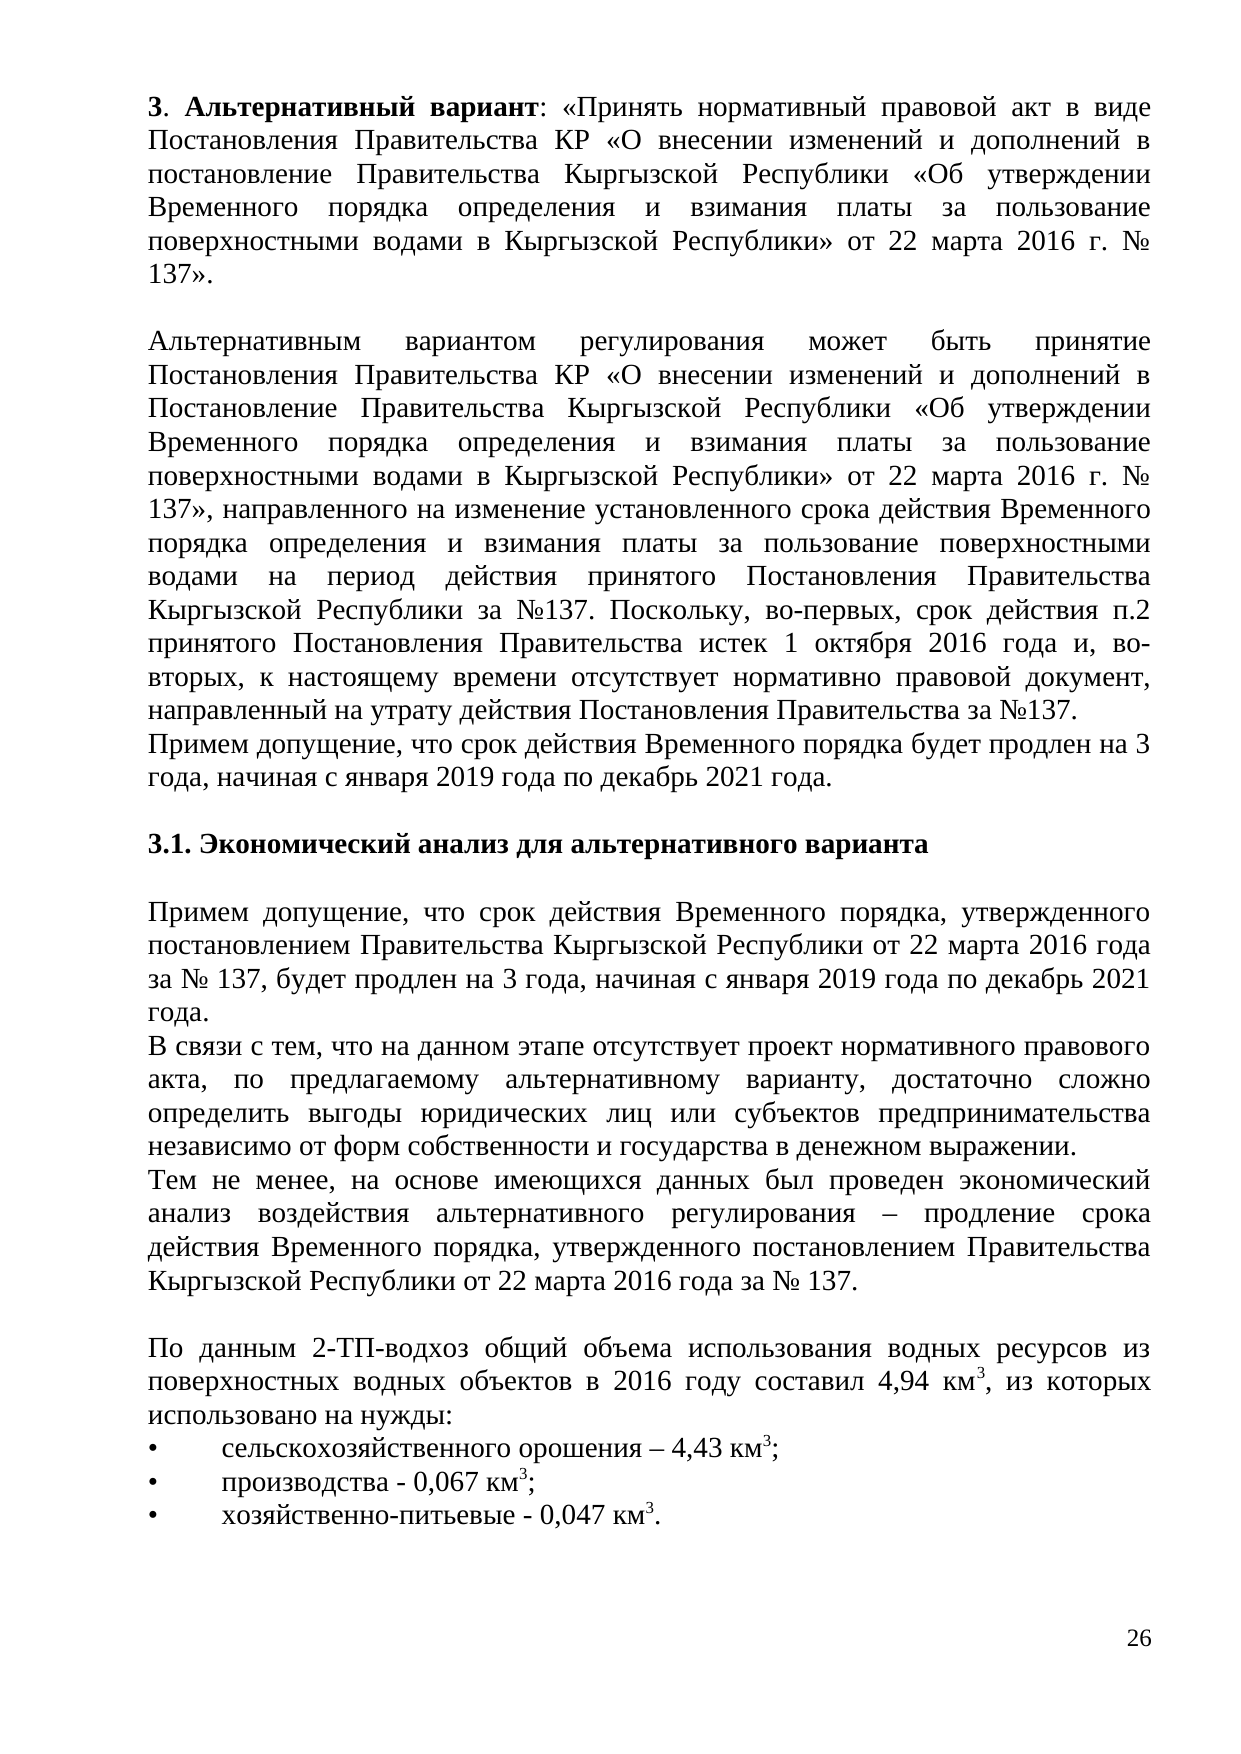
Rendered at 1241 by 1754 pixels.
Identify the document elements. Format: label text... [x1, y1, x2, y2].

text • производства - 0,067 км3; [148, 1464, 1152, 1497]
text Примем допущение, что срок действия Временного порядка, утвержденного постановлением Правительства Кыргызской Республики от 22 марта 2016 года за № 137, будет продлен на 3 года, начиная с января 2019 года по декабрь 2021 года. [148, 894, 1152, 1028]
text • хозяйственно-питьевые - 0,047 км3. [148, 1497, 1152, 1531]
text 3. Альтернативный вариант: «Принять нормативный правовой акт в виде Постановления Правительства КР «О внесении изменений и дополнений в постановление Правительства Кыргызской Республики «Об утверждении Временного порядка определения и взимания платы за пользование поверхностными водами в Кыргызской Республики» от 22 марта 2016 г. № 137». [148, 89, 1152, 290]
text Альтернативным вариантом регулирования может быть принятие Постановления Правительства КР «О внесении изменений и дополнений в Постановление Правительства Кыргызской Республики «Об утверждении Временного порядка определения и взимания платы за пользование поверхностными водами в Кыргызской Республики» от 22 марта 2016 г. № 137», направленного на изменение установленного срока действия Временного порядка определения и взимания платы за пользование поверхностными водами на период действия принятого Постановления Правительства Кыргызской Республики за №137. Поскольку, во-первых, срок действия п.2 принятого Постановления Правительства истек 1 октября 2016 года и, во-вторых, к настоящему времени отсутствует нормативно правовой документ, направленный на утрату действия Постановления Правительства за №137. [148, 323, 1152, 726]
text 3.1. Экономический анализ для альтернативного варианта [148, 827, 1152, 860]
text • сельскохозяйственного орошения – 4,43 км3; [148, 1430, 1152, 1464]
text Примем допущение, что срок действия Временного порядка будет продлен на 3 года, начиная с января 2019 года по декабрь 2021 года. [148, 726, 1152, 793]
text Тем не менее, на основе имеющихся данных был проведен экономический анализ воздействия альтернативного регулирования – продление срока действия Временного порядка, утвержденного постановлением Правительства Кыргызской Республики от 22 марта 2016 года за № 137. [148, 1162, 1152, 1296]
text По данным 2-ТП-водхоз общий объема использования водных ресурсов из поверхностных водных объектов в 2016 году составил 4,94 км3, из которых использовано на нужды: [148, 1330, 1152, 1430]
text В связи с тем, что на данном этапе отсутствует проект нормативного правового акта, по предлагаемому альтернативному варианту, достаточно сложно определить выгоды юридических лиц или субъектов предпринимательства независимо от форм собственности и государства в денежном выражении. [148, 1028, 1152, 1162]
